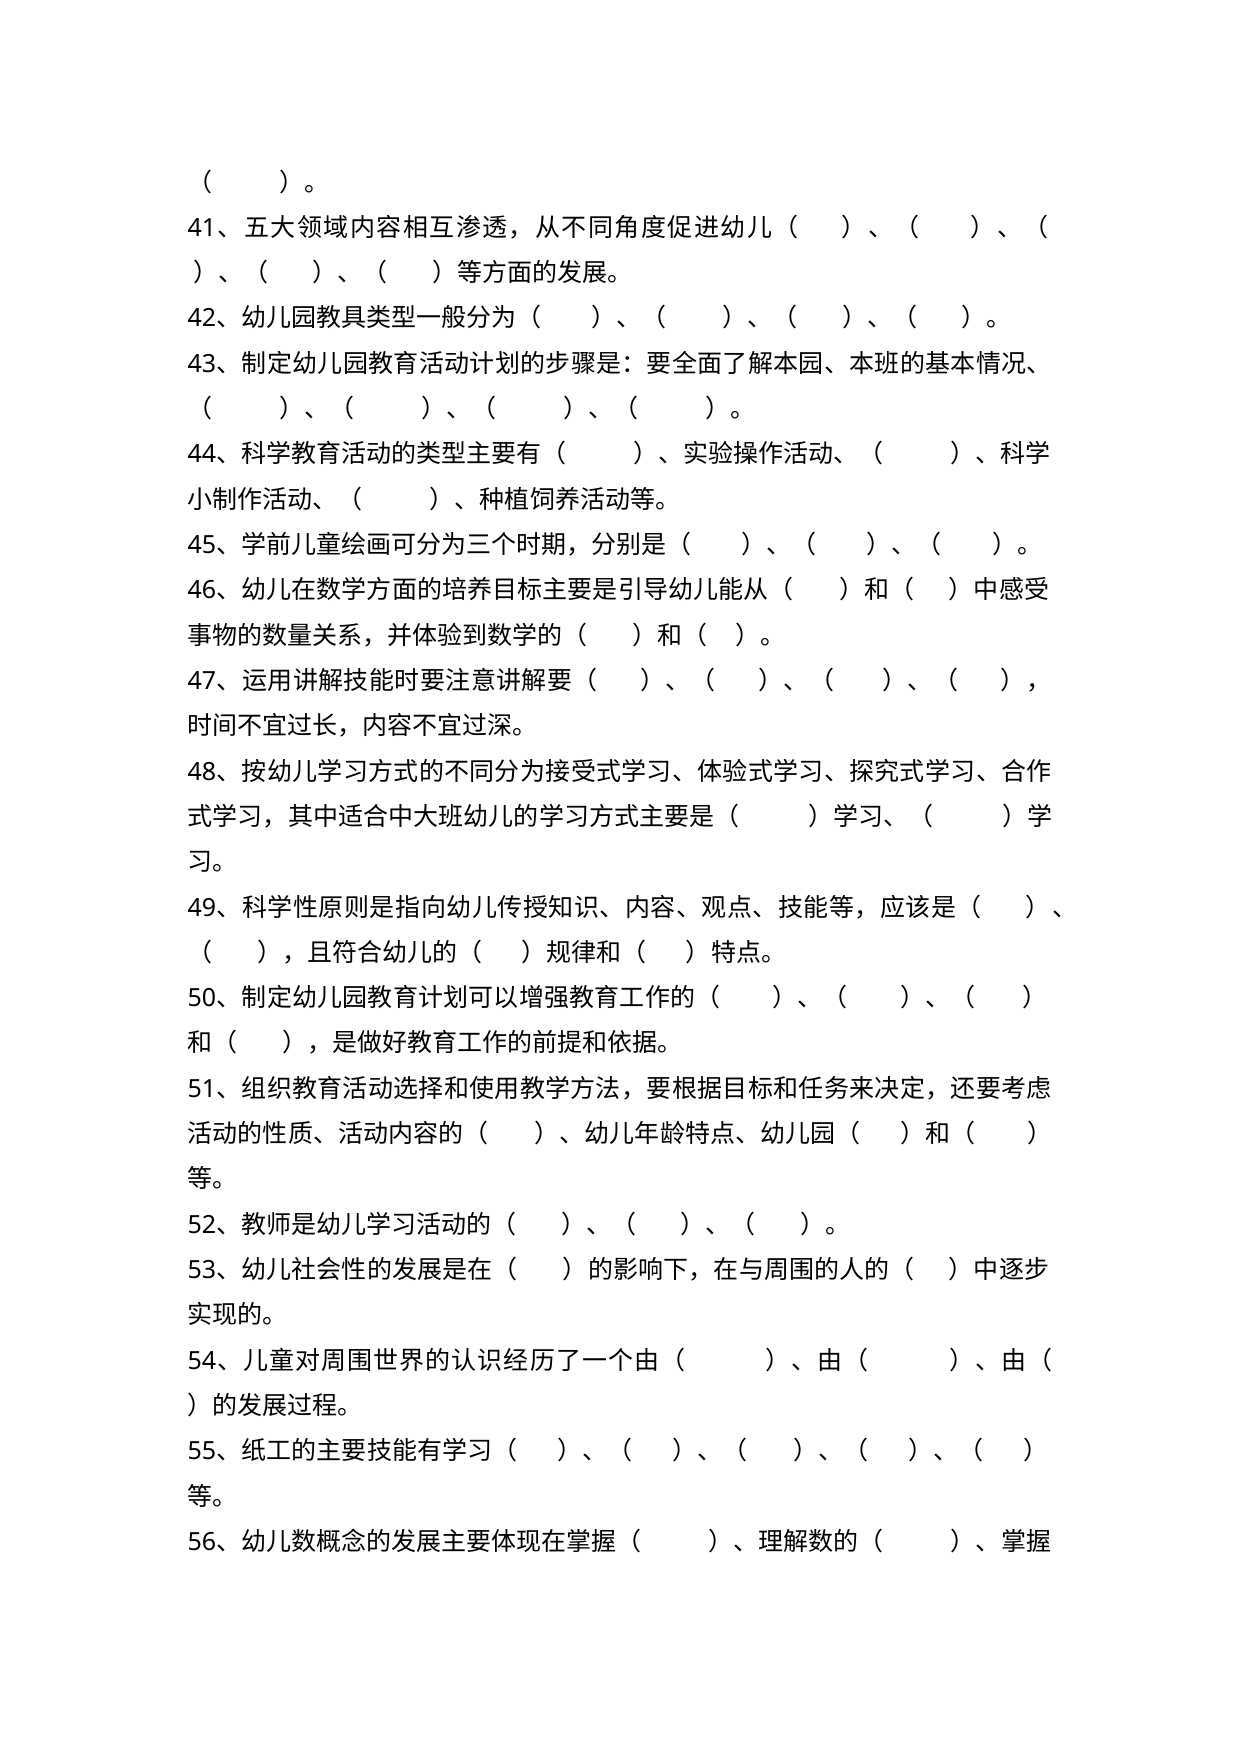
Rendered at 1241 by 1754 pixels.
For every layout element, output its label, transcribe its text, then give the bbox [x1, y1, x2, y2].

text 54、儿童对周围世界的认识经历了一个由（ ）、由（ ）、由（ ）的发展过程。 [187, 1340, 1053, 1422]
text 53、幼儿社会性的发展是在（ ）的影响下，在与周围的人的（ ）中逐步实现的。 [187, 1249, 1053, 1331]
text 44、科学教育活动的类型主要有（ ）、实验操作活动、（ ）、科学小制作活动、（ ）、种植饲养活动等。 [187, 434, 1053, 515]
text 43、制定幼儿园教育活动计划的步骤是：要全面了解本园、本班的基本情况、（ ）、（ ）、（ ）、（ ）。 [187, 343, 1053, 425]
text 47、运用讲解技能时要注意讲解要（ ）、（ ）、（ ）、（ ），时间不宜过长，内容不宜过深。 [187, 660, 1053, 742]
text 55、纸工的主要技能有学习（ ）、（ ）、（ ）、（ ）、（ ）等。 [187, 1431, 1053, 1512]
text 45、学前儿童绘画可分为三个时期，分别是（ ）、（ ）、（ ）。 [187, 524, 1053, 561]
text 49、科学性原则是指向幼儿传授知识、内容、观点、技能等，应该是（ ）、（ ），且符合幼儿的（ ）规律和（ ）特点。 [187, 887, 1053, 968]
text 50、制定幼儿园教育计划可以增强教育工作的（ ）、（ ）、（ ）和（ ），是做好教育工作的前提和依据。 [187, 978, 1053, 1059]
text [187, 1521, 1053, 1558]
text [187, 162, 1053, 198]
text 51、组织教育活动选择和使用教学方法，要根据目标和任务来决定，还要考虑活动的性质、活动内容的（ ）、幼儿年龄特点、幼儿园（ ）和（ ）等。 [187, 1068, 1053, 1195]
text 46、幼儿在数学方面的培养目标主要是引导幼儿能从（ ）和（ ）中感受事物的数量关系，并体验到数学的（ ）和（ ）。 [187, 570, 1053, 651]
text 42、幼儿园教具类型一般分为（ ）、（ ）、（ ）、（ ）。 [187, 298, 1053, 334]
text 41、五大领域内容相互渗透，从不同角度促进幼儿（ ）、（ ）、（ ）、（ ）、（ ）等方面的发展。 [187, 207, 1053, 289]
text 52、教师是幼儿学习活动的（ ）、（ ）、（ ）。 [187, 1204, 1053, 1240]
text 48、按幼儿学习方式的不同分为接受式学习、体验式学习、探究式学习、合作式学习，其中适合中大班幼儿的学习方式主要是（ ）学习、（ ）学习。 [187, 751, 1053, 878]
